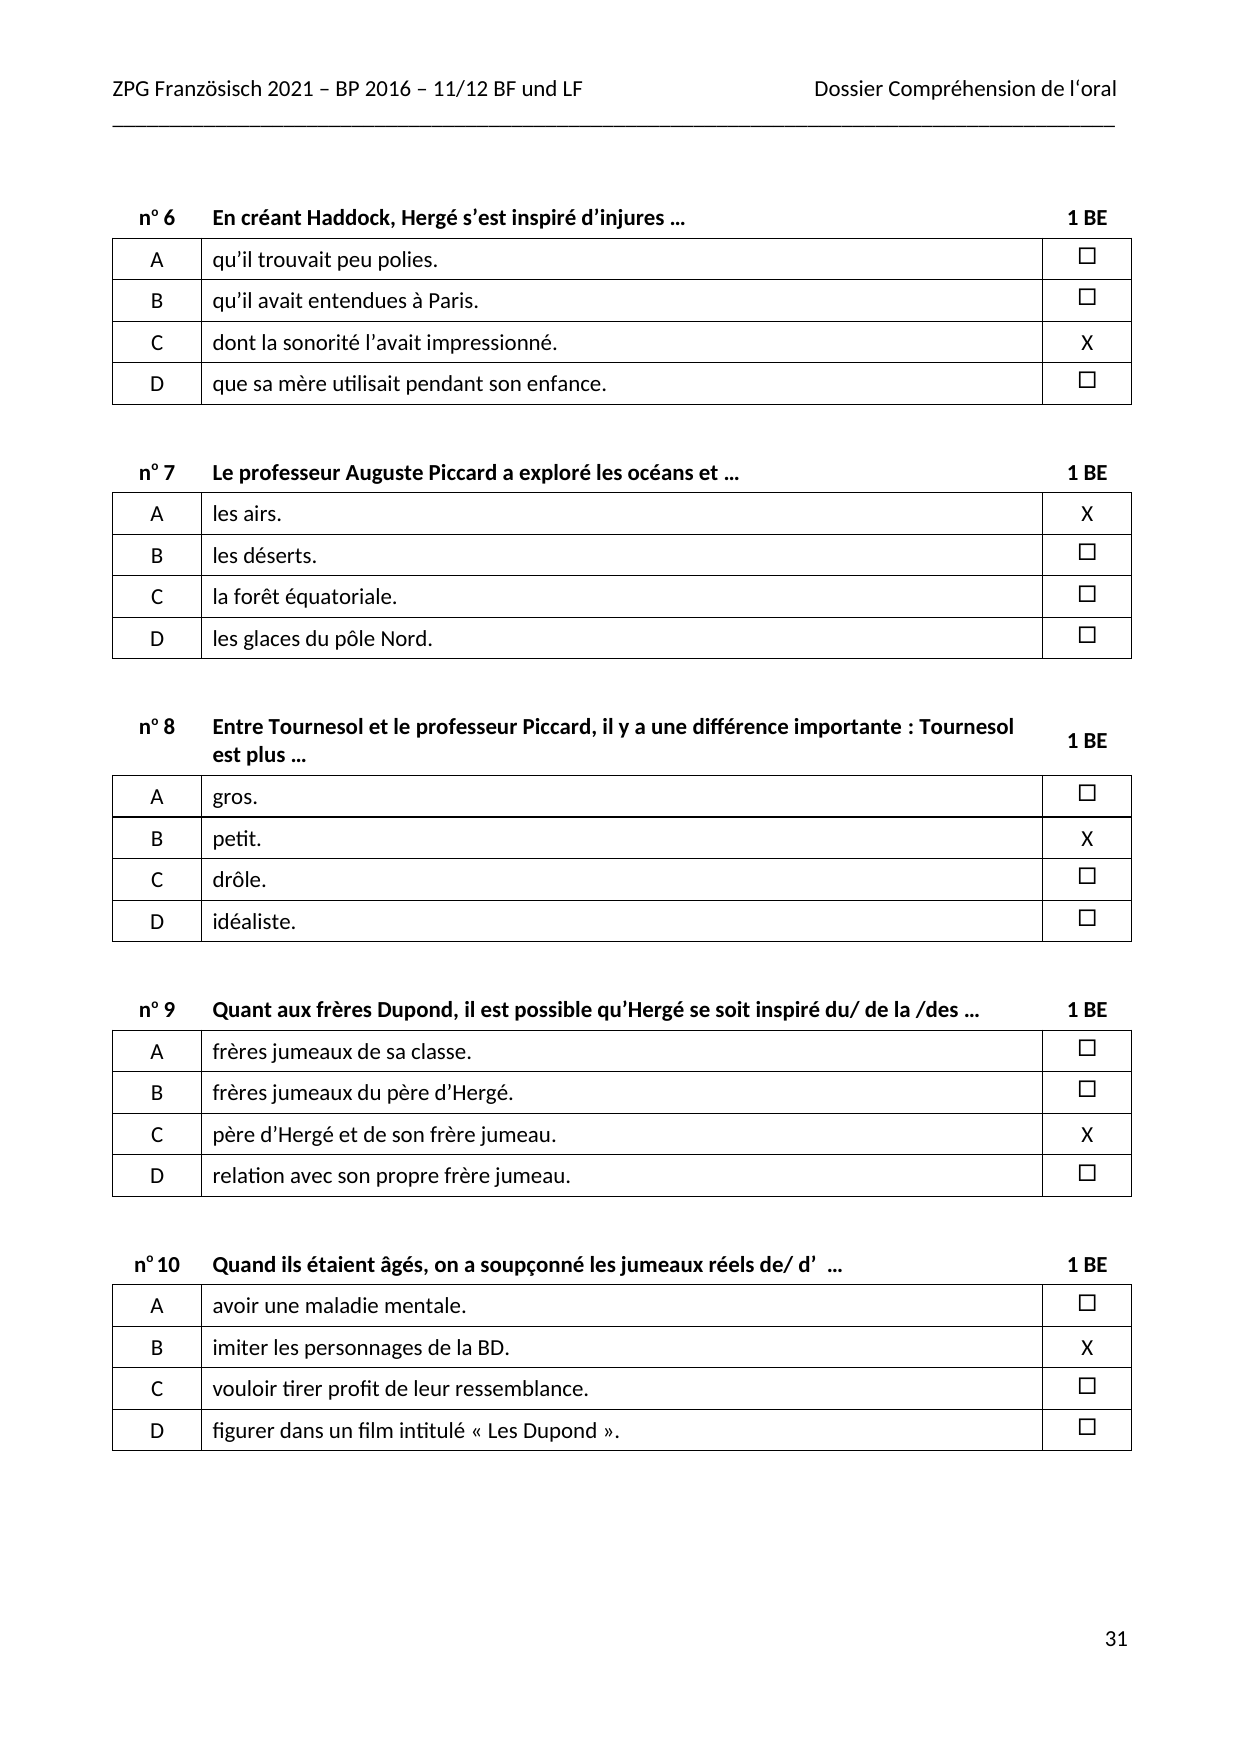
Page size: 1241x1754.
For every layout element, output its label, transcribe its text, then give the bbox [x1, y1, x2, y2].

table_cell [1043, 1285, 1131, 1326]
table_cell A [113, 493, 201, 534]
table_cell A [113, 239, 201, 279]
table_cell X [1043, 1114, 1131, 1154]
table_cell X [1043, 322, 1131, 362]
table_cell petit. [202, 818, 1042, 858]
table_header Quand ils étaient âgés, on a soupçonné les jumeaux réels de/ d’ … [201, 1244, 1043, 1284]
table_cell les glaces du pôle Nord. [202, 618, 1042, 658]
table_cell [1043, 901, 1131, 941]
table_cell D [113, 1410, 201, 1450]
table_cell A [113, 776, 201, 816]
table_header 1 BE [1043, 706, 1131, 775]
table_cell [1043, 576, 1131, 617]
table_cell frères jumeaux de sa classe. [202, 1031, 1042, 1071]
table_cell avoir une maladie mentale. [202, 1285, 1042, 1326]
table_cell [1043, 618, 1131, 658]
table_cell C [113, 859, 201, 899]
table_cell gros. [202, 776, 1042, 816]
table_cell imiter les personnages de la BD. [202, 1327, 1042, 1367]
table_cell idéaliste. [202, 901, 1042, 941]
table_header 1 BE [1043, 1244, 1131, 1284]
table_cell frères jumeaux du père d’Hergé. [202, 1072, 1042, 1113]
table_cell dont la sonorité l’avait impressionné. [202, 322, 1042, 362]
table_cell qu’il avait entendues à Paris. [202, 280, 1042, 321]
table_header no 7 [113, 452, 201, 492]
table_cell relation avec son propre frère jumeau. [202, 1155, 1042, 1196]
table_header En créant Haddock, Hergé s’est inspiré d’injures … [201, 197, 1043, 237]
table_cell les déserts. [202, 535, 1042, 575]
table_cell B [113, 280, 201, 321]
table_cell [1043, 1031, 1131, 1071]
table_cell [1043, 239, 1131, 279]
table_cell B [113, 818, 201, 858]
table_header no 9 [113, 989, 201, 1029]
table_header 1 BE [1043, 197, 1131, 237]
table_cell [1043, 1410, 1131, 1450]
table_header no 8 [113, 706, 201, 775]
table_cell D [113, 1155, 201, 1196]
table_cell X [1043, 493, 1131, 534]
table_cell [1043, 1072, 1131, 1113]
table_cell C [113, 1368, 201, 1409]
table_cell D [113, 618, 201, 658]
table_cell père d’Hergé et de son frère jumeau. [202, 1114, 1042, 1154]
table_cell A [113, 1285, 201, 1326]
table_cell [1043, 1155, 1131, 1196]
table_cell D [113, 363, 201, 404]
table_header no 6 [113, 197, 201, 237]
table_header Quant aux frères Dupond, il est possible qu’Hergé se soit inspiré du/ de la /des … [201, 989, 1043, 1029]
table_cell C [113, 576, 201, 617]
table_cell [1043, 859, 1131, 899]
table_cell B [113, 535, 201, 575]
table_header 1 BE [1043, 452, 1131, 492]
table_header Le professeur Auguste Piccard a exploré les océans et … [201, 452, 1043, 492]
table_cell [1043, 776, 1131, 816]
table_header 1 BE [1043, 989, 1131, 1029]
table_cell que sa mère utilisait pendant son enfance. [202, 363, 1042, 404]
table_cell [1043, 363, 1131, 404]
table_cell A [113, 1031, 201, 1071]
table_cell drôle. [202, 859, 1042, 899]
table_cell [1043, 535, 1131, 575]
table_cell vouloir tirer profit de leur ressemblance. [202, 1368, 1042, 1409]
table_header Entre Tournesol et le professeur Piccard, il y a une différence importante : Tournesol est plus … [201, 706, 1043, 775]
table_cell la forêt équatoriale. [202, 576, 1042, 617]
table_cell figurer dans un film intitulé « Les Dupond ». [202, 1410, 1042, 1450]
table_cell [1043, 1368, 1131, 1409]
table_cell X [1043, 818, 1131, 858]
table_cell B [113, 1072, 201, 1113]
table_cell C [113, 1114, 201, 1154]
table_cell qu’il trouvait peu polies. [202, 239, 1042, 279]
table_cell X [1043, 1327, 1131, 1367]
table_cell B [113, 1327, 201, 1367]
table_header no 10 [113, 1244, 201, 1284]
table_cell les airs. [202, 493, 1042, 534]
table_cell D [113, 901, 201, 941]
table_cell C [113, 322, 201, 362]
table_cell [1043, 280, 1131, 321]
